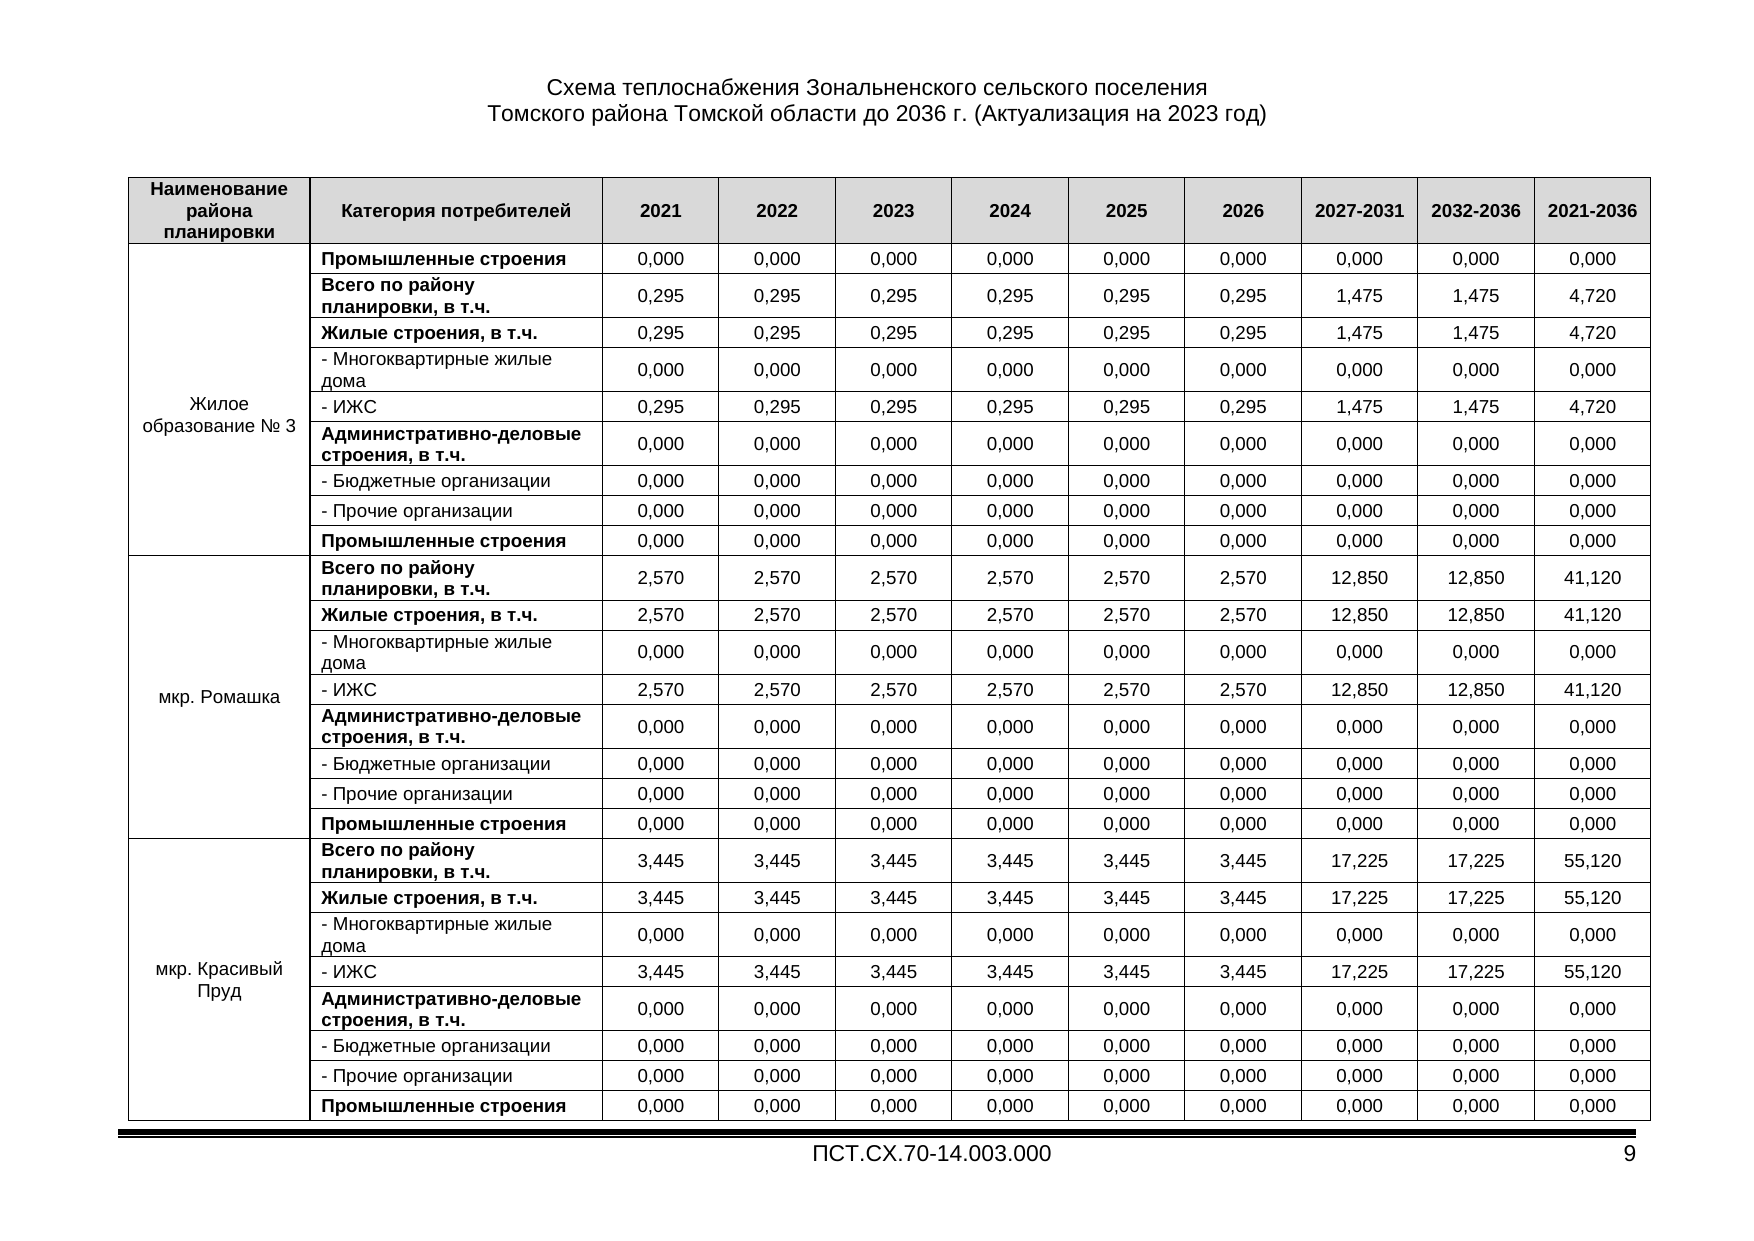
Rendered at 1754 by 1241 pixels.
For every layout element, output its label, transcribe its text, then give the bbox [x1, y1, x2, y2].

table_cell 55,120 [1535, 957, 1650, 986]
table_header 2023 [836, 178, 951, 243]
table_cell 0,000 [836, 913, 951, 956]
table_cell 0,000 [719, 779, 835, 808]
table_cell 2,570 [1185, 556, 1301, 599]
table_cell 0,000 [1418, 1031, 1534, 1060]
table_cell 3,445 [836, 957, 951, 986]
table_cell 1,475 [1418, 318, 1534, 347]
table_cell 0,000 [603, 749, 718, 778]
table_cell 0,295 [1185, 318, 1301, 347]
table_cell 0,000 [1185, 987, 1301, 1030]
table_cell Административно-деловые строения, в т.ч. [311, 987, 602, 1030]
table_cell мкр. Красивый Пруд [129, 839, 309, 1120]
table_cell 0,000 [952, 526, 1068, 555]
table_cell 17,225 [1418, 957, 1534, 986]
table_cell 0,000 [1185, 749, 1301, 778]
table_cell 0,295 [603, 274, 718, 317]
table_cell 0,000 [1069, 1031, 1184, 1060]
table_cell 0,000 [719, 348, 835, 391]
table_cell 1,475 [1302, 318, 1417, 347]
table_cell 0,000 [1185, 913, 1301, 956]
table_cell 0,000 [1185, 779, 1301, 808]
table_cell 0,000 [1185, 348, 1301, 391]
table_cell 1,475 [1302, 392, 1417, 421]
table_cell 0,000 [719, 631, 835, 674]
table_cell 0,000 [1418, 705, 1534, 748]
table_cell 0,000 [1535, 348, 1650, 391]
table_cell 2,570 [836, 675, 951, 704]
table_cell Административно-деловые строения, в т.ч. [311, 422, 602, 465]
table_cell - Бюджетные организации [311, 1031, 602, 1060]
table_cell 0,000 [1418, 496, 1534, 525]
table_header 2021 [603, 178, 718, 243]
table_cell 0,000 [1302, 987, 1417, 1030]
table_cell 0,000 [836, 779, 951, 808]
table_cell 17,225 [1302, 883, 1417, 912]
table_cell 0,000 [836, 749, 951, 778]
table_cell 0,295 [1185, 274, 1301, 317]
table_cell 0,000 [1418, 526, 1534, 555]
table_cell 0,000 [1185, 705, 1301, 748]
table_cell 0,295 [1185, 392, 1301, 421]
table_cell 0,000 [952, 244, 1068, 273]
table_cell 0,000 [1302, 779, 1417, 808]
table_cell 2,570 [836, 556, 951, 599]
table_cell 0,000 [1535, 809, 1650, 838]
table_cell 0,000 [1185, 422, 1301, 465]
table_cell 0,000 [603, 422, 718, 465]
table_cell 0,295 [603, 392, 718, 421]
table_cell 0,000 [1418, 987, 1534, 1030]
table_cell 3,445 [603, 883, 718, 912]
table_cell 0,000 [1069, 496, 1184, 525]
table_cell - Прочие организации [311, 1061, 602, 1090]
table_cell - Бюджетные организации [311, 749, 602, 778]
table_cell 2,570 [836, 601, 951, 629]
table_cell 0,000 [1535, 705, 1650, 748]
table_header 2021-2036 [1535, 178, 1650, 243]
table_cell 0,295 [952, 274, 1068, 317]
table_cell 12,850 [1302, 675, 1417, 704]
table_cell 41,120 [1535, 556, 1650, 599]
table_cell 3,445 [719, 839, 835, 882]
table_cell 3,445 [1069, 883, 1184, 912]
table_cell 0,295 [1069, 318, 1184, 347]
table_cell - Прочие организации [311, 779, 602, 808]
table_cell Жилые строения, в т.ч. [311, 318, 602, 347]
table_cell 0,000 [952, 705, 1068, 748]
table_cell 2,570 [1185, 675, 1301, 704]
table_cell Всего по району планировки, в т.ч. [311, 556, 602, 599]
table_header 2022 [719, 178, 835, 243]
table_cell 0,000 [1535, 1061, 1650, 1090]
table_cell 0,000 [1535, 779, 1650, 808]
table_cell 3,445 [836, 839, 951, 882]
table_cell 0,000 [1069, 422, 1184, 465]
table_cell 0,000 [1302, 631, 1417, 674]
table_cell 0,000 [836, 466, 951, 495]
table_cell 2,570 [719, 675, 835, 704]
table_cell 0,000 [603, 1091, 718, 1120]
table_cell 0,000 [836, 631, 951, 674]
table_cell 2,570 [603, 675, 718, 704]
table_cell 3,445 [719, 883, 835, 912]
table_cell 0,000 [1418, 348, 1534, 391]
table_cell 0,000 [1535, 526, 1650, 555]
table_cell 0,295 [836, 318, 951, 347]
table_cell 17,225 [1302, 839, 1417, 882]
table_header 2027-2031 [1302, 178, 1417, 243]
table_cell 0,000 [1418, 244, 1534, 273]
table_cell 0,000 [1302, 466, 1417, 495]
table_cell 0,000 [1069, 913, 1184, 956]
table_cell 0,000 [1535, 422, 1650, 465]
table_cell - Бюджетные организации [311, 466, 602, 495]
table_cell 17,225 [1418, 839, 1534, 882]
table_cell 0,000 [1069, 466, 1184, 495]
table_cell 0,000 [1302, 913, 1417, 956]
table_cell 0,000 [1069, 1091, 1184, 1120]
table_cell 0,000 [1302, 749, 1417, 778]
table_cell 0,000 [1185, 631, 1301, 674]
table_cell 0,000 [836, 496, 951, 525]
table_cell 0,000 [1069, 244, 1184, 273]
table_cell 0,000 [603, 1061, 718, 1090]
table_cell 0,000 [1302, 1031, 1417, 1060]
table_cell 0,000 [1418, 631, 1534, 674]
table_cell 0,295 [1069, 274, 1184, 317]
table_cell 0,000 [1418, 422, 1534, 465]
table_cell мкр. Ромашка [129, 556, 309, 838]
table_cell 12,850 [1418, 675, 1534, 704]
table_cell 4,720 [1535, 318, 1650, 347]
table_cell 0,000 [1302, 526, 1417, 555]
table_cell Промышленные строения [311, 809, 602, 838]
table_cell 0,000 [1185, 466, 1301, 495]
table_cell 0,000 [1535, 496, 1650, 525]
table_cell 0,000 [1418, 809, 1534, 838]
table_cell 2,570 [952, 601, 1068, 629]
table_cell 0,000 [603, 244, 718, 273]
table_cell 0,000 [1302, 348, 1417, 391]
table_cell 0,000 [719, 1091, 835, 1120]
table_cell 3,445 [1185, 957, 1301, 986]
table_cell 2,570 [603, 556, 718, 599]
table_cell 12,850 [1418, 601, 1534, 629]
table_cell - Многоквартирные жилые дома [311, 913, 602, 956]
table_cell 2,570 [1069, 601, 1184, 629]
table_cell 0,000 [952, 1061, 1068, 1090]
table_cell 0,000 [836, 1031, 951, 1060]
table_cell Промышленные строения [311, 526, 602, 555]
table_cell 0,000 [1069, 779, 1184, 808]
table_cell 0,000 [603, 987, 718, 1030]
table_cell 0,295 [836, 274, 951, 317]
table_header 2024 [952, 178, 1068, 243]
table_cell 0,000 [719, 809, 835, 838]
table_cell 0,000 [1185, 1031, 1301, 1060]
table_cell Жилые строения, в т.ч. [311, 601, 602, 629]
table_cell 0,000 [1185, 244, 1301, 273]
table_cell 12,850 [1302, 601, 1417, 629]
table_cell 0,000 [603, 705, 718, 748]
table_cell 2,570 [952, 675, 1068, 704]
table_cell Всего по району планировки, в т.ч. [311, 274, 602, 317]
table_cell 3,445 [603, 957, 718, 986]
table_cell 0,295 [719, 318, 835, 347]
table_cell 0,000 [952, 809, 1068, 838]
table_cell 0,000 [836, 348, 951, 391]
table_cell 0,000 [1535, 244, 1650, 273]
table_cell 0,000 [836, 422, 951, 465]
table_cell 0,000 [952, 987, 1068, 1030]
table_cell 12,850 [1418, 556, 1534, 599]
table_cell 0,000 [1185, 809, 1301, 838]
table_cell 17,225 [1418, 883, 1534, 912]
table_cell 4,720 [1535, 392, 1650, 421]
table_cell 0,000 [952, 1031, 1068, 1060]
table_cell 2,570 [603, 601, 718, 629]
table_cell 0,000 [1535, 631, 1650, 674]
table_cell 0,000 [1418, 466, 1534, 495]
table_cell 3,445 [1185, 883, 1301, 912]
table_cell 0,000 [603, 631, 718, 674]
table_cell 0,000 [719, 749, 835, 778]
table_cell Промышленные строения [311, 244, 602, 273]
table_cell 0,000 [1069, 987, 1184, 1030]
table_cell 0,295 [952, 318, 1068, 347]
table_cell 3,445 [1069, 839, 1184, 882]
table_cell 3,445 [1185, 839, 1301, 882]
table_cell 0,295 [952, 392, 1068, 421]
table_cell - ИЖС [311, 957, 602, 986]
table_cell 0,000 [603, 466, 718, 495]
table_cell Жилые строения, в т.ч. [311, 883, 602, 912]
table_cell 0,000 [603, 348, 718, 391]
table_cell 0,000 [952, 779, 1068, 808]
table_cell 0,000 [719, 496, 835, 525]
table_cell 0,000 [952, 348, 1068, 391]
table_cell 1,475 [1302, 274, 1417, 317]
table_cell 0,000 [719, 705, 835, 748]
table_cell 12,850 [1302, 556, 1417, 599]
table_cell 0,295 [719, 392, 835, 421]
table_cell 0,000 [1069, 526, 1184, 555]
table_cell 3,445 [719, 957, 835, 986]
table_cell 0,000 [836, 1061, 951, 1090]
table_cell 2,570 [719, 601, 835, 629]
table_cell 0,000 [1418, 749, 1534, 778]
table_cell 0,000 [719, 422, 835, 465]
table_cell 0,000 [603, 779, 718, 808]
table_cell 0,000 [719, 913, 835, 956]
table_cell 55,120 [1535, 839, 1650, 882]
table_cell 0,000 [836, 526, 951, 555]
table_cell 3,445 [952, 957, 1068, 986]
table_cell 0,295 [719, 274, 835, 317]
table_cell 0,000 [1535, 913, 1650, 956]
table_cell 3,445 [1069, 957, 1184, 986]
table_cell 1,475 [1418, 392, 1534, 421]
table_cell 0,000 [719, 987, 835, 1030]
table_cell 0,000 [836, 244, 951, 273]
table_cell Административно-деловые строения, в т.ч. [311, 705, 602, 748]
table_cell 0,000 [1069, 631, 1184, 674]
table_cell 2,570 [952, 556, 1068, 599]
table_cell 0,000 [1069, 809, 1184, 838]
table_cell 0,000 [1535, 466, 1650, 495]
table_cell 1,475 [1418, 274, 1534, 317]
table_cell 0,000 [952, 422, 1068, 465]
table_header Наименование района планировки [129, 178, 309, 243]
table_cell 3,445 [952, 839, 1068, 882]
table_cell 0,000 [952, 466, 1068, 495]
table_cell 41,120 [1535, 675, 1650, 704]
table_cell 0,000 [1302, 244, 1417, 273]
table_cell 2,570 [1069, 556, 1184, 599]
table_cell 0,000 [836, 809, 951, 838]
table_cell 0,000 [1535, 987, 1650, 1030]
table_cell 0,000 [1302, 705, 1417, 748]
table_cell 0,000 [719, 466, 835, 495]
table_cell 0,000 [1418, 1091, 1534, 1120]
table_header 2026 [1185, 178, 1301, 243]
table_cell 0,000 [836, 987, 951, 1030]
table_cell 0,000 [1535, 1091, 1650, 1120]
table_cell 0,000 [1185, 496, 1301, 525]
table_cell 0,000 [952, 749, 1068, 778]
table_cell 0,000 [952, 1091, 1068, 1120]
table_cell 0,000 [719, 1061, 835, 1090]
table_cell 2,570 [719, 556, 835, 599]
table_cell 0,000 [1302, 1091, 1417, 1120]
table_cell 0,000 [603, 496, 718, 525]
table_cell 0,000 [836, 705, 951, 748]
table_cell 0,295 [836, 392, 951, 421]
table_cell 0,000 [836, 1091, 951, 1120]
table_cell - Многоквартирные жилые дома [311, 348, 602, 391]
table_cell 3,445 [836, 883, 951, 912]
table_cell 3,445 [952, 883, 1068, 912]
table_cell Жилое образование № 3 [129, 273, 309, 555]
table_cell 0,000 [719, 244, 835, 273]
table_cell 0,000 [1418, 913, 1534, 956]
table_cell 0,000 [603, 913, 718, 956]
table_cell 0,000 [1185, 1061, 1301, 1090]
table_cell 0,000 [1302, 422, 1417, 465]
table_cell 41,120 [1535, 601, 1650, 629]
table_cell 0,000 [719, 1031, 835, 1060]
table_cell - Многоквартирные жилые дома [311, 631, 602, 674]
table_cell 0,000 [1302, 496, 1417, 525]
table_cell 0,000 [1185, 1091, 1301, 1120]
table_cell 0,000 [1185, 526, 1301, 555]
table_cell - Прочие организации [311, 496, 602, 525]
table_cell 0,000 [952, 631, 1068, 674]
table_cell 0,000 [603, 526, 718, 555]
table_cell - ИЖС [311, 675, 602, 704]
table_cell 0,000 [1418, 1061, 1534, 1090]
table_cell 0,000 [1418, 779, 1534, 808]
table_cell 2,570 [1069, 675, 1184, 704]
table_cell 0,000 [1069, 749, 1184, 778]
table_cell 0,000 [719, 526, 835, 555]
table_cell 0,000 [1069, 705, 1184, 748]
table_cell - ИЖС [311, 392, 602, 421]
table_cell 0,295 [1069, 392, 1184, 421]
table_cell Всего по району планировки, в т.ч. [311, 839, 602, 882]
table_cell 55,120 [1535, 883, 1650, 912]
table_header Категория потребителей [311, 178, 602, 243]
table_cell 3,445 [603, 839, 718, 882]
table_cell Промышленные строения [311, 1091, 602, 1120]
table_header 2032-2036 [1418, 178, 1534, 243]
table_cell 0,000 [952, 496, 1068, 525]
table_cell 4,720 [1535, 274, 1650, 317]
table_cell 0,000 [1069, 348, 1184, 391]
table_cell 0,000 [603, 1031, 718, 1060]
table_cell 0,000 [1069, 1061, 1184, 1090]
table_cell 0,000 [1302, 809, 1417, 838]
table_cell 0,000 [1535, 749, 1650, 778]
table_cell 0,000 [1535, 1031, 1650, 1060]
table_cell 0,000 [1302, 1061, 1417, 1090]
table_cell 17,225 [1302, 957, 1417, 986]
table_cell 0,295 [603, 318, 718, 347]
table_cell 0,000 [603, 809, 718, 838]
table_cell 2,570 [1185, 601, 1301, 629]
table_header 2025 [1069, 178, 1184, 243]
table_cell 0,000 [952, 913, 1068, 956]
